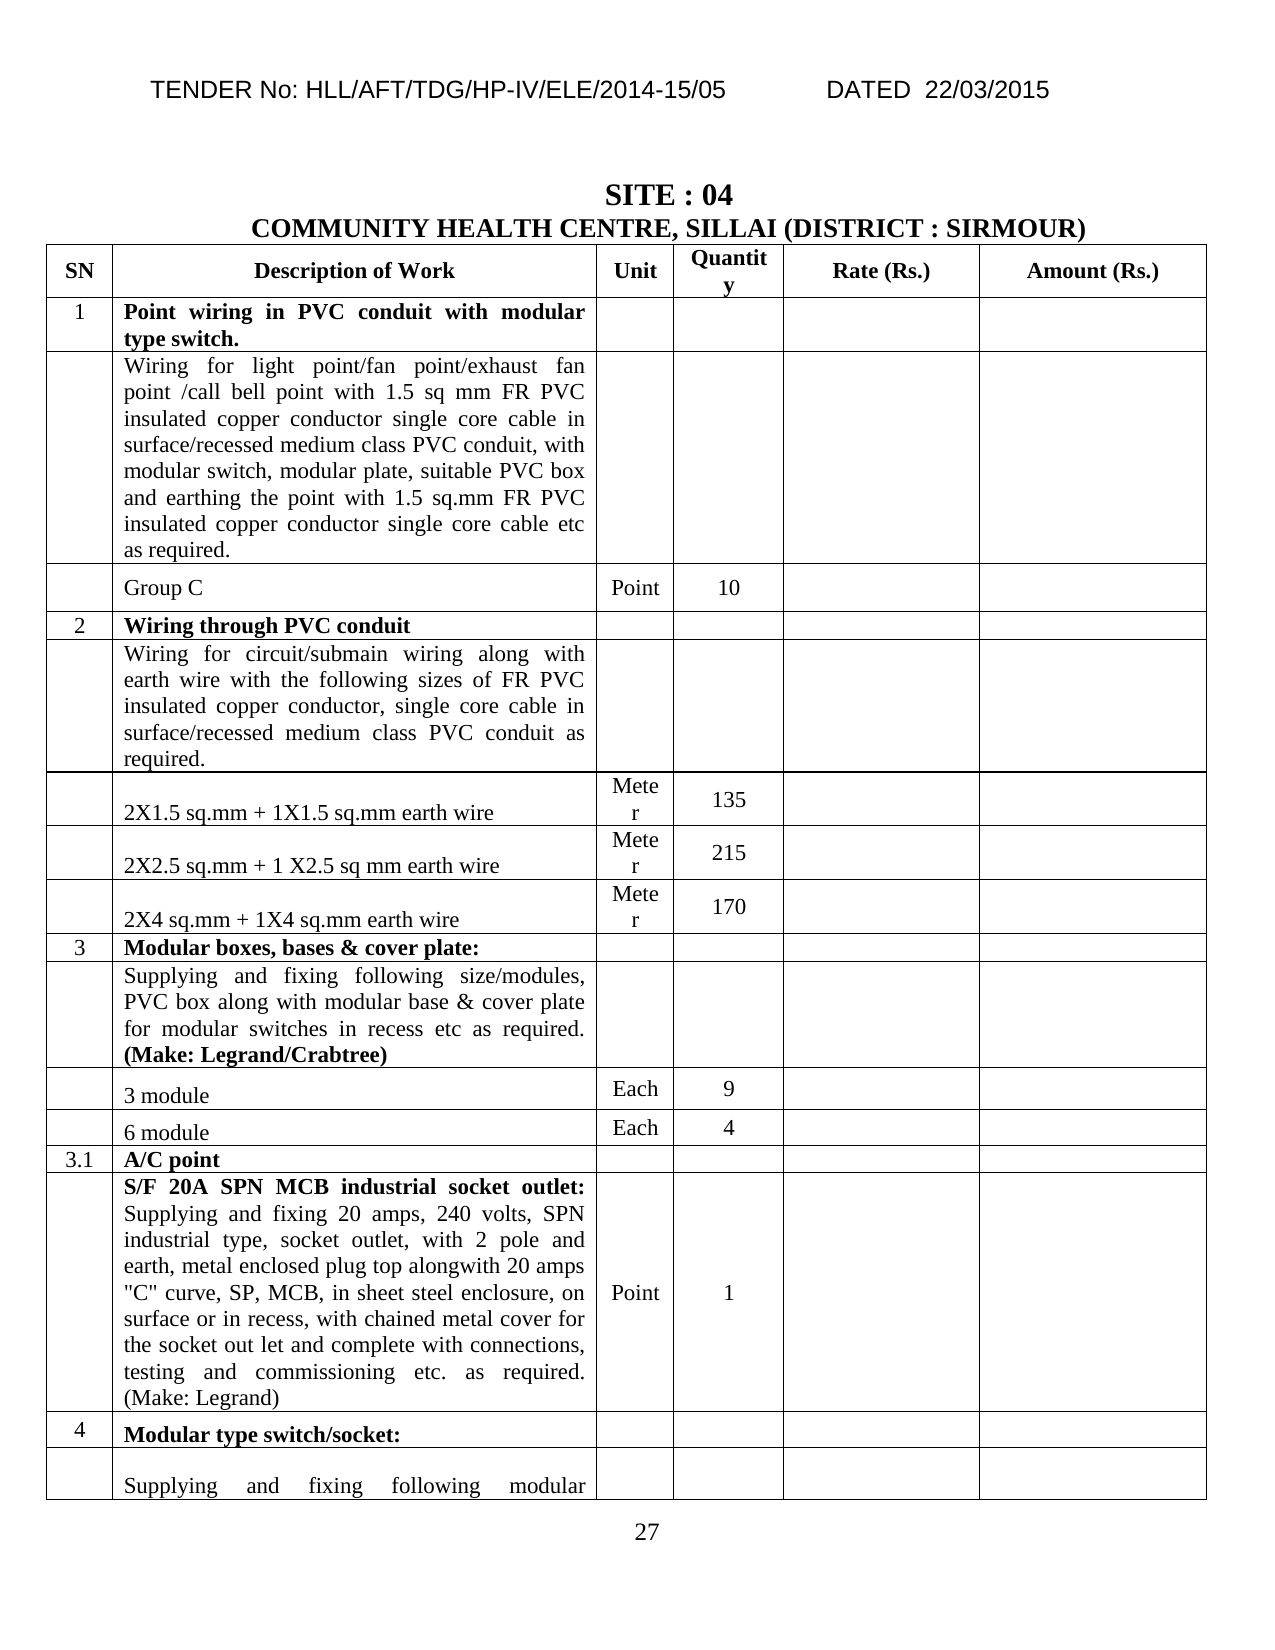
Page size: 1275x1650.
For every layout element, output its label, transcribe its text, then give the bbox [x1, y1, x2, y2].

table_cell [784, 1068, 979, 1108]
table_cell [784, 880, 979, 933]
table_cell 2X4 sq.mm + 1X4 sq.mm earth wire [113, 880, 596, 933]
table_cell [113, 1448, 596, 1499]
table_cell Point [597, 1173, 673, 1411]
table_cell Wiring for circuit/submain wiring along with earth wire with the following sizes of FR PVC insulated copper conductor, single core cable in surface/recessed medium class PVC conduit as required. [113, 640, 596, 771]
table_cell [980, 640, 1206, 771]
table_cell [980, 1110, 1206, 1145]
table_cell Each [597, 1068, 673, 1108]
table_cell [980, 934, 1206, 961]
table_cell [47, 880, 112, 933]
table_cell 4 [674, 1110, 783, 1145]
table_cell [597, 934, 673, 961]
table_cell [47, 826, 112, 879]
table_cell S/F 20A SPN MCB industrial socket outlet: Supplying and fixing 20 amps, 240 volts, SPN industrial type, socket outlet, with 2 pole and earth, metal enclosed plug top alongwith 20 amps "C" curve, SP, MCB, in sheet steel enclosure, on surface or in recess, with chained metal cover for the socket out let and complete with connections, testing and commissioning etc. as required.(Make: Legrand) [113, 1173, 596, 1411]
table_cell [980, 1068, 1206, 1108]
table_cell [597, 298, 673, 351]
table_cell 6 module [113, 1110, 596, 1145]
table_cell [784, 564, 979, 611]
table_cell [674, 352, 783, 563]
table_cell [784, 1146, 979, 1172]
table_cell Each [597, 1110, 673, 1145]
table_cell 135 [674, 773, 783, 825]
table_cell Group C [113, 564, 596, 611]
table_cell [597, 1412, 673, 1447]
table_cell 215 [674, 826, 783, 879]
table_cell A/C point [113, 1146, 596, 1172]
table_cell [784, 352, 979, 563]
table_cell [47, 352, 112, 563]
table_cell 9 [674, 1068, 783, 1108]
table_cell [47, 962, 112, 1067]
table_cell [980, 1146, 1206, 1172]
table_cell [980, 826, 1206, 879]
table_cell [980, 1412, 1206, 1447]
table_cell [47, 564, 112, 611]
table_cell [784, 298, 979, 351]
table_cell [597, 352, 673, 563]
table_header Rate (Rs.) [784, 245, 979, 297]
table_header Description of Work [113, 245, 596, 297]
table_cell 4 [47, 1412, 112, 1447]
table_cell [47, 1068, 112, 1108]
table_cell [47, 1110, 112, 1145]
table_cell Modular type switch/socket: [113, 1412, 596, 1447]
table_header SN [47, 245, 112, 297]
table_cell 3 module [113, 1068, 596, 1108]
table_cell 2X2.5 sq.mm + 1 X2.5 sq mm earth wire [113, 826, 596, 879]
table_cell 3 [47, 934, 112, 961]
table_cell [784, 1173, 979, 1411]
table_cell [784, 962, 979, 1067]
table_cell 2 [47, 612, 112, 639]
table_cell [980, 962, 1206, 1067]
table_cell Meter [597, 773, 673, 825]
table_cell [980, 773, 1206, 825]
table_cell [674, 962, 783, 1067]
table_cell [597, 962, 673, 1067]
table_header Quantity [674, 245, 783, 297]
table_cell [784, 612, 979, 639]
table_cell [980, 1448, 1206, 1499]
table_cell [784, 1448, 979, 1499]
table_cell [597, 1448, 673, 1499]
table_cell [980, 298, 1206, 351]
table_cell [980, 880, 1206, 933]
table_header Unit [597, 245, 673, 297]
table_cell 1 [674, 1173, 783, 1411]
table_cell 2X1.5 sq.mm + 1X1.5 sq.mm earth wire [113, 773, 596, 825]
table_cell Meter [597, 826, 673, 879]
table_cell [597, 1146, 673, 1172]
table_cell 1 [47, 298, 112, 351]
text SITE : 04 [150, 176, 1187, 212]
table_cell Supplying and fixing following size/modules, PVC box along with modular base & cover plate for modular switches in recess etc as required.(Make: Legrand/Crabtree) [113, 962, 596, 1067]
table_cell Wiring for light point/fan point/exhaust fan point /call bell point with 1.5 sq mm FR PVC insulated copper conductor single core cable in surface/recessed medium class PVC conduit, with modular switch, modular plate, suitable PVC box and earthing the point with 1.5 sq.mm FR PVC insulated copper conductor single core cable etc as required. [113, 352, 596, 563]
table_cell [674, 612, 783, 639]
table_cell [980, 564, 1206, 611]
table_cell [784, 934, 979, 961]
text COMMUNITY HEALTH CENTRE, SILLAI (DISTRICT : SIRMOUR) [150, 212, 1187, 243]
table_cell [674, 1146, 783, 1172]
table_cell Point [597, 564, 673, 611]
table_cell [784, 640, 979, 771]
table_cell [980, 612, 1206, 639]
table_cell [784, 1412, 979, 1447]
table_cell Point wiring in PVC conduit with modular type switch. [113, 298, 596, 351]
table_cell [980, 352, 1206, 563]
table_cell [674, 1448, 783, 1499]
table_cell 3.1 [47, 1146, 112, 1172]
table_cell [597, 612, 673, 639]
table_cell [47, 1448, 112, 1499]
table_cell [980, 1173, 1206, 1411]
table_cell [47, 1173, 112, 1411]
table_cell [674, 1412, 783, 1447]
table_cell [674, 640, 783, 771]
table_header Amount (Rs.) [980, 245, 1206, 297]
table_cell Modular boxes, bases & cover plate: [113, 934, 596, 961]
table_cell 170 [674, 880, 783, 933]
table_cell 10 [674, 564, 783, 611]
table_cell [47, 640, 112, 771]
table_cell [784, 826, 979, 879]
table_cell [784, 773, 979, 825]
table_cell [674, 298, 783, 351]
table_cell Meter [597, 880, 673, 933]
table_cell [597, 640, 673, 771]
table_cell Wiring through PVC conduit [113, 612, 596, 639]
table_cell [674, 934, 783, 961]
table_cell [47, 773, 112, 825]
table_cell [784, 1110, 979, 1145]
